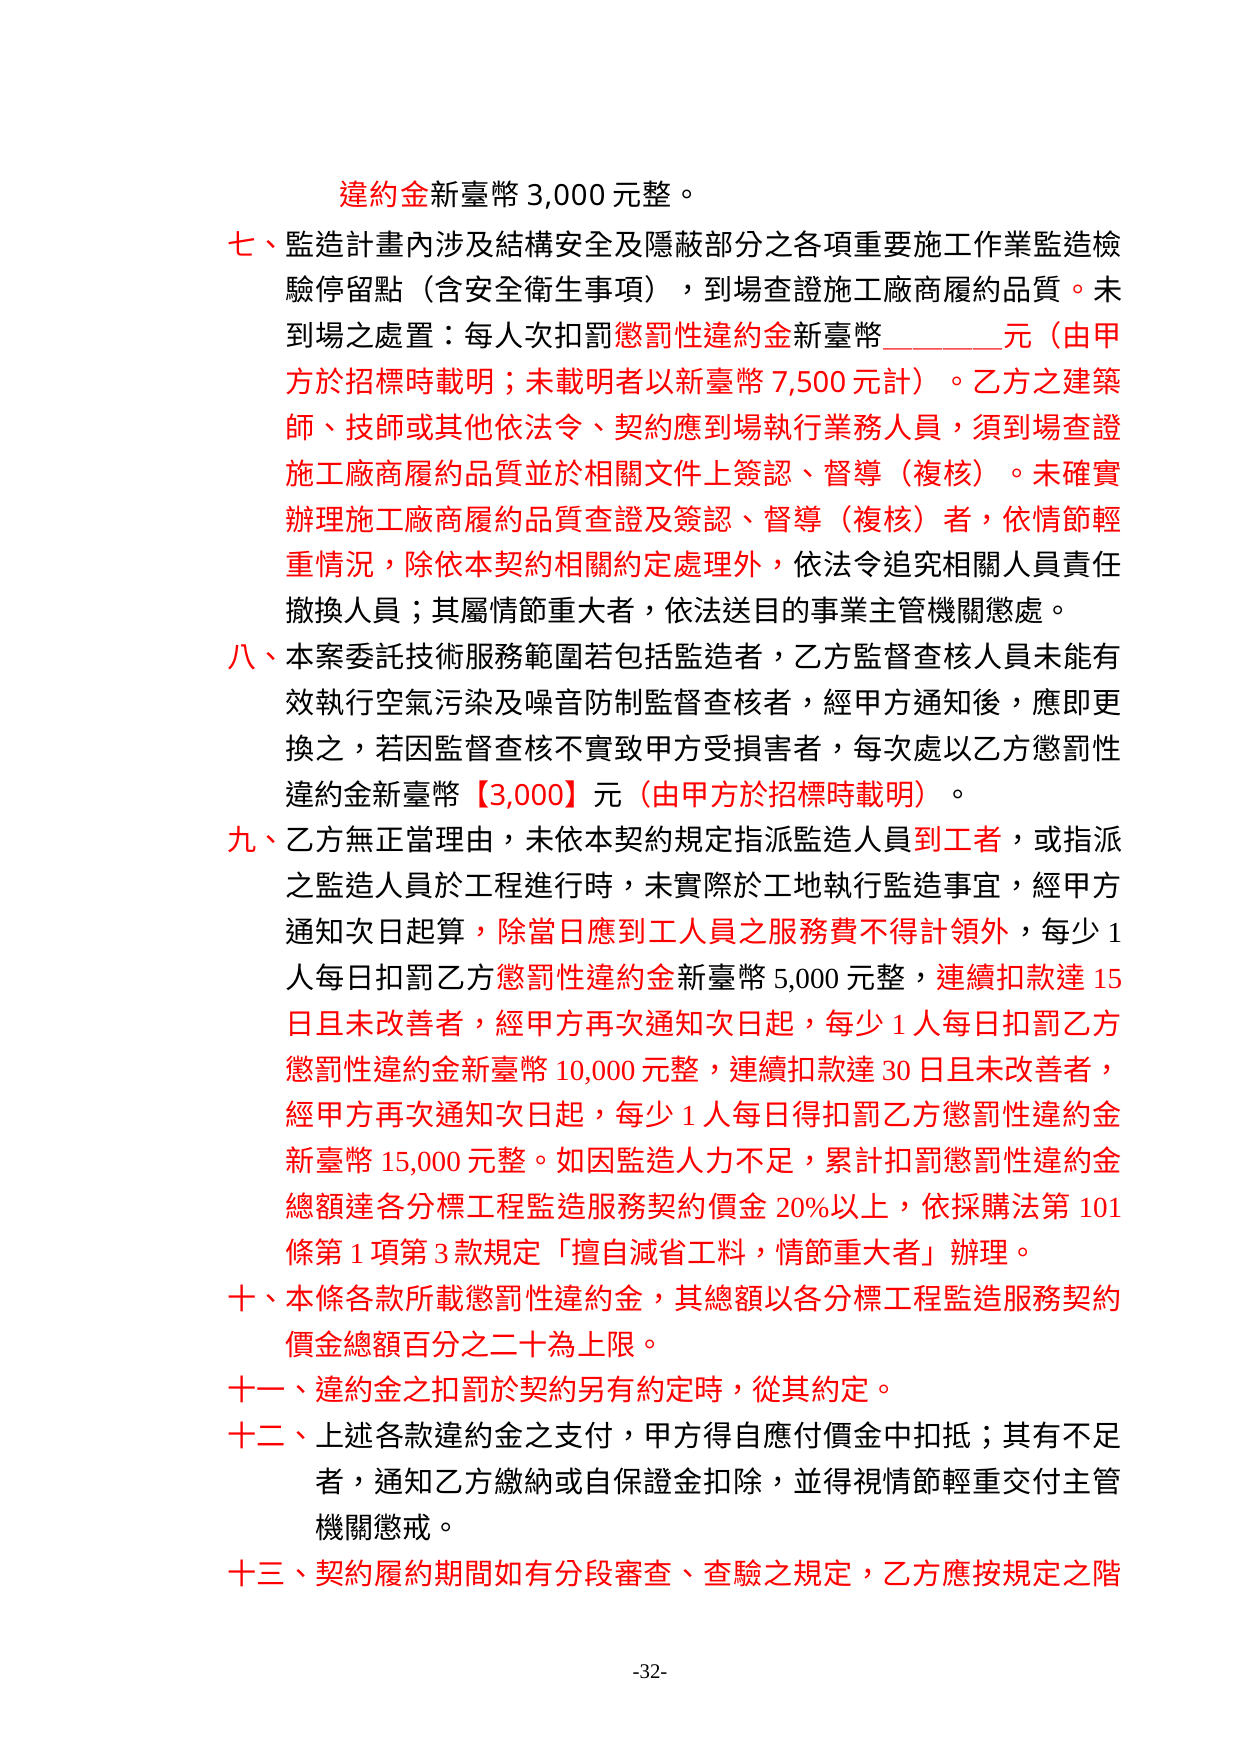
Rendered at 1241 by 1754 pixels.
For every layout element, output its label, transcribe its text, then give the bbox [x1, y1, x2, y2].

list 違約金之扣罰於契約另有約定時，從其約定。 [227, 1364, 1122, 1410]
list 本案委託技術服務範圍若包括監造者，乙方監督查核人員未能有效執行空氣污染及噪音防制監督查核者，經甲方通知後，應即更換之，若因監督查核不實致甲方受損害者，每次處以乙方懲罰性違約金新臺幣【3,000】元（由甲方於招標時載明）。 [227, 631, 1122, 814]
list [227, 1547, 1122, 1593]
list 上述各款違約金之支付，甲方得自應付價金中扣抵；其有不足者，通知乙方繳納或自保證金扣除，並得視情節輕重交付主管機關懲戒。 [227, 1410, 1122, 1547]
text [280, 166, 1122, 218]
list 乙方無正當理由，未依本契約規定指派監造人員到工者，或指派之監造人員於工程進行時，未實際於工地執行監造事宜，經甲方通知次日起算，除當日應到工人員之服務費不得計領外，每少1人每日扣罰乙方懲罰性違約金新臺幣5,000元整，連續扣款達15日且未改善者，經甲方再次通知次日起，每少1人每日扣罰乙方懲罰性違約金新臺幣10,000元整，連續扣款達30日且未改善者，經甲方再次通知次日起，每少1人每日得扣罰乙方懲罰性違約金新臺幣15,000元整。如因監造人力不足，累計扣罰懲罰性違約金總額達各分標工程監造服務契約價金20%以上，依採購法第101條第1項第3款規定「擅自減省工料，情節重大者」辦理。 [227, 814, 1122, 1272]
list 本條各款所載懲罰性違約金，其總額以各分標工程監造服務契約價金總額百分之二十為上限。 [227, 1272, 1122, 1364]
list 監造計畫內涉及結構安全及隱蔽部分之各項重要施工作業監造檢驗停留點（含安全衛生事項），到場查證施工廠商履約品質。未到場之處置：每人次扣罰懲罰性違約金新臺幣＿＿＿＿元（由甲方於招標時載明；未載明者以新臺幣7,500元計）。乙方之建築師、技師或其他依法令、契約應到場執行業務人員，須到場查證施工廠商履約品質並於相關文件上簽認、督導（複核）。未確實辦理施工廠商履約品質查證及簽認、督導（複核）者，依情節輕重情況，除依本契約相關約定處理外，依法令追究相關人員責任、撤換人員；其屬情節重大者，依法送目的事業主管機關懲處。 [227, 218, 1122, 631]
